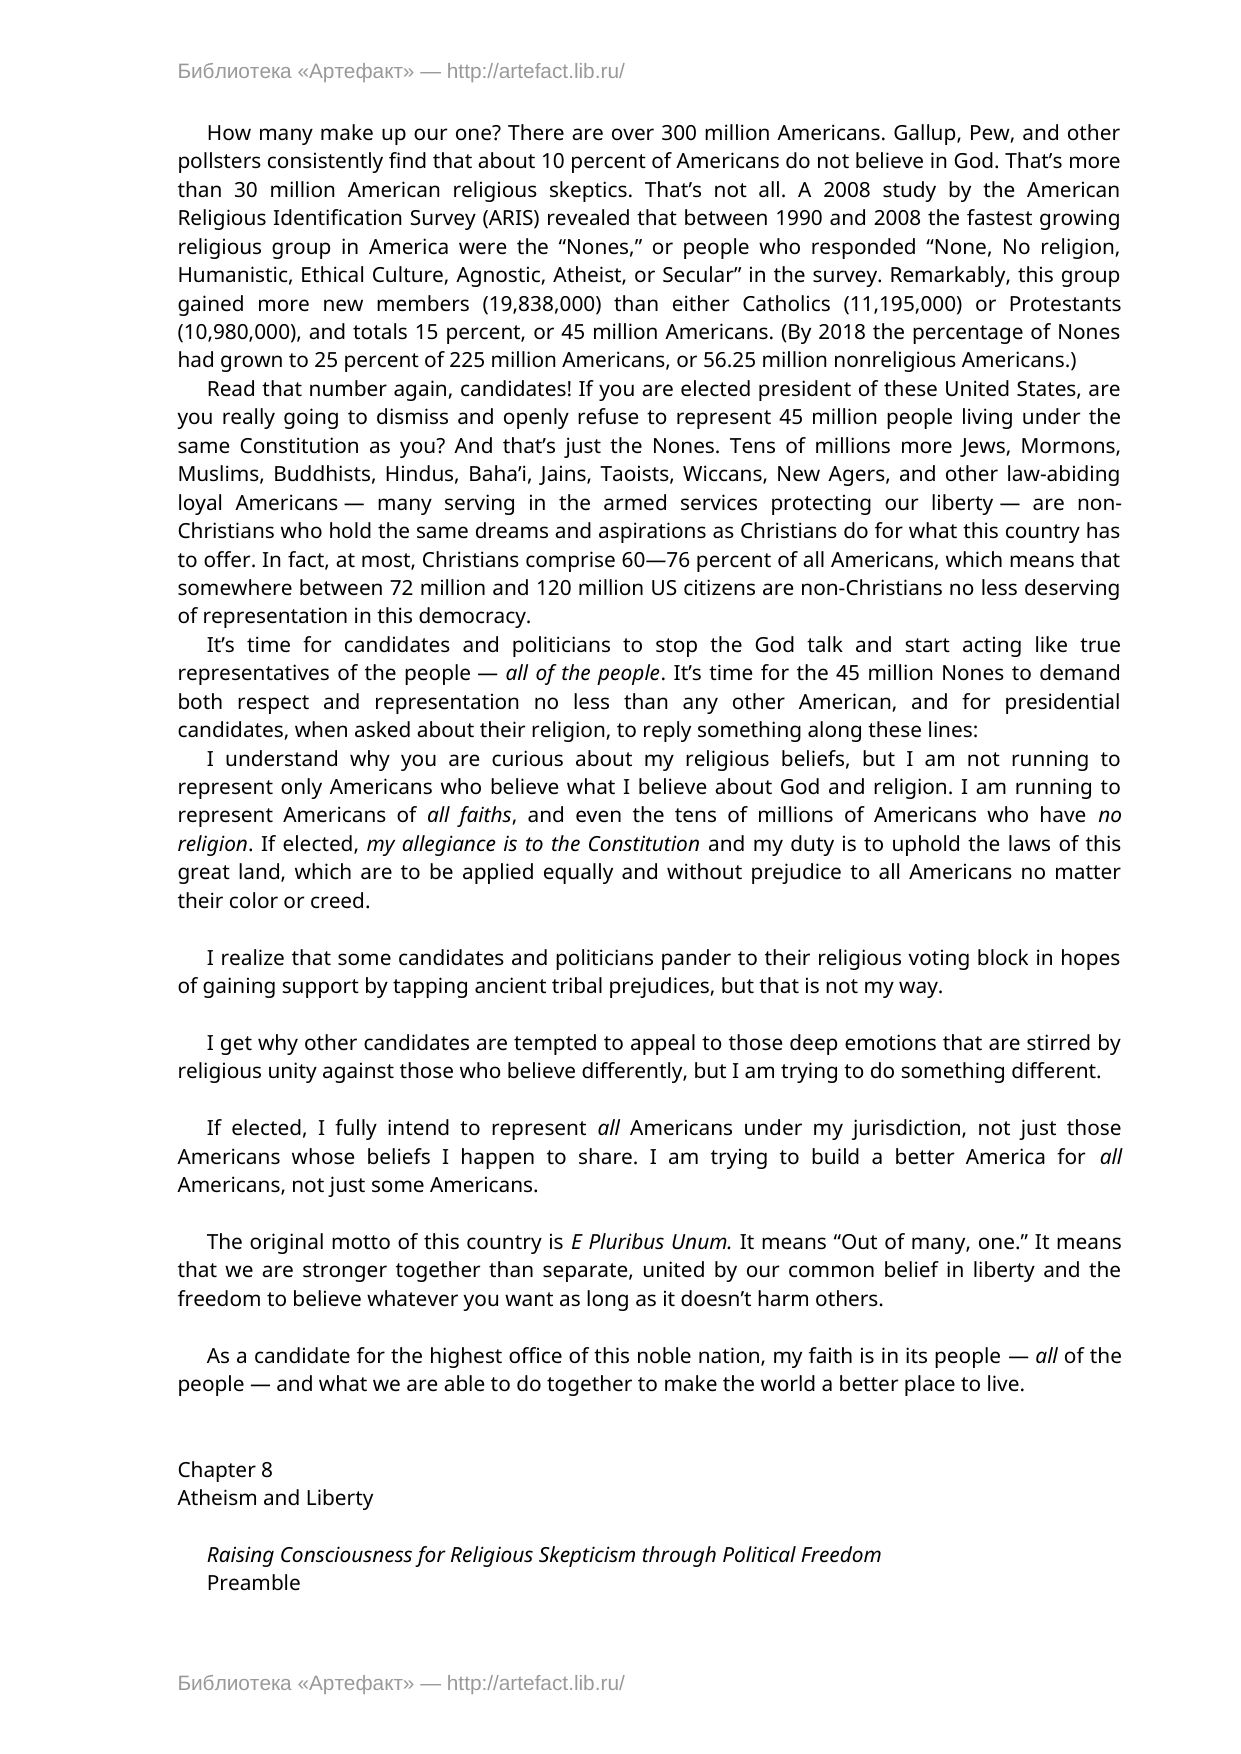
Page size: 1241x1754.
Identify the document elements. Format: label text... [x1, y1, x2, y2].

subtitle Chapter 8 [177, 1455, 1122, 1483]
text How many make up our one? There are over 300 million Americans. Gallup, Pew, and other pollsters consistently find that about 10 percent of Americans do not believe in God. That’s more than 30 million American religious skeptics. That’s not all. A 2008 study by the American Religious Identification Survey (ARIS) revealed that between 1990 and 2008 the fastest growing religious group in America were the “Nones,” or people who responded “None, No religion, Humanistic, Ethical Culture, Agnostic, Atheist, or Secular” in the survey. Remarkably, this group gained more new members (19,838,000) than either Catholics (11,195,000) or Protestants (10,980,000), and totals 15 percent, or 45 million Americans. (By 2018 the percentage of Nones had grown to 25 percent of 225 million Americans, or 56.25 million nonreligious Americans.) [177, 118, 1122, 374]
text It’s time for candidates and politicians to stop the God talk and start acting like true representatives of the people — all of the people. It’s time for the 45 million Nones to demand both respect and representation no less than any other American, and for presidential candidates, when asked about their religion, to reply something along these lines: [177, 630, 1122, 744]
text I realize that some candidates and politicians pander to their religious voting block in hopes of gaining support by tapping ancient tribal prejudices, but that is not my way. [177, 943, 1122, 1000]
subtitle Raising Consciousness for Religious Skepticism through Political Freedom [177, 1540, 1122, 1568]
text I understand why you are curious about my religious beliefs, but I am not running to represent only Americans who believe what I believe about God and religion. I am running to represent Americans of all faiths, and even the tens of millions of Americans who have no religion. If elected, my allegiance is to the Constitution and my duty is to uphold the laws of this great land, which are to be applied equally and without prejudice to all Americans no matter their color or creed. [177, 744, 1122, 914]
text Read that number again, candidates! If you are elected president of these United States, are you really going to dismiss and openly refuse to represent 45 million people living under the same Constitution as you? And that’s just the Nones. Tens of millions more Jews, Mormons, Muslims, Buddhists, Hindus, Baha’i, Jains, Taoists, Wiccans, New Agers, and other law-abiding loyal Americans — many serving in the armed services protecting our liberty — are non-Christians who hold the same dreams and aspirations as Christians do for what this country has to offer. In fact, at most, Christians comprise 60—76 percent of all Americans, which means that somewhere between 72 million and 120 million US citizens are non-Christians no less deserving of representation in this democracy. [177, 374, 1122, 630]
text The original motto of this country is E Pluribus Unum. It means “Out of many, one.” It means that we are stronger together than separate, united by our common belief in liberty and the freedom to believe whatever you want as long as it doesn’t harm others. [177, 1227, 1122, 1312]
text If elected, I fully intend to represent all Americans under my jurisdiction, not just those Americans whose beliefs I happen to share. I am trying to build a better America for all Americans, not just some Americans. [177, 1113, 1122, 1199]
subtitle Atheism and Liberty [177, 1483, 1122, 1512]
subtitle Preamble [177, 1568, 1122, 1597]
text As a candidate for the highest office of this noble nation, my faith is in its people — all of the people — and what we are able to do together to make the world a better place to live. [177, 1341, 1122, 1398]
text I get why other candidates are tempted to appeal to those deep emotions that are stirred by religious unity against those who believe differently, but I am trying to do something different. [177, 1028, 1122, 1085]
